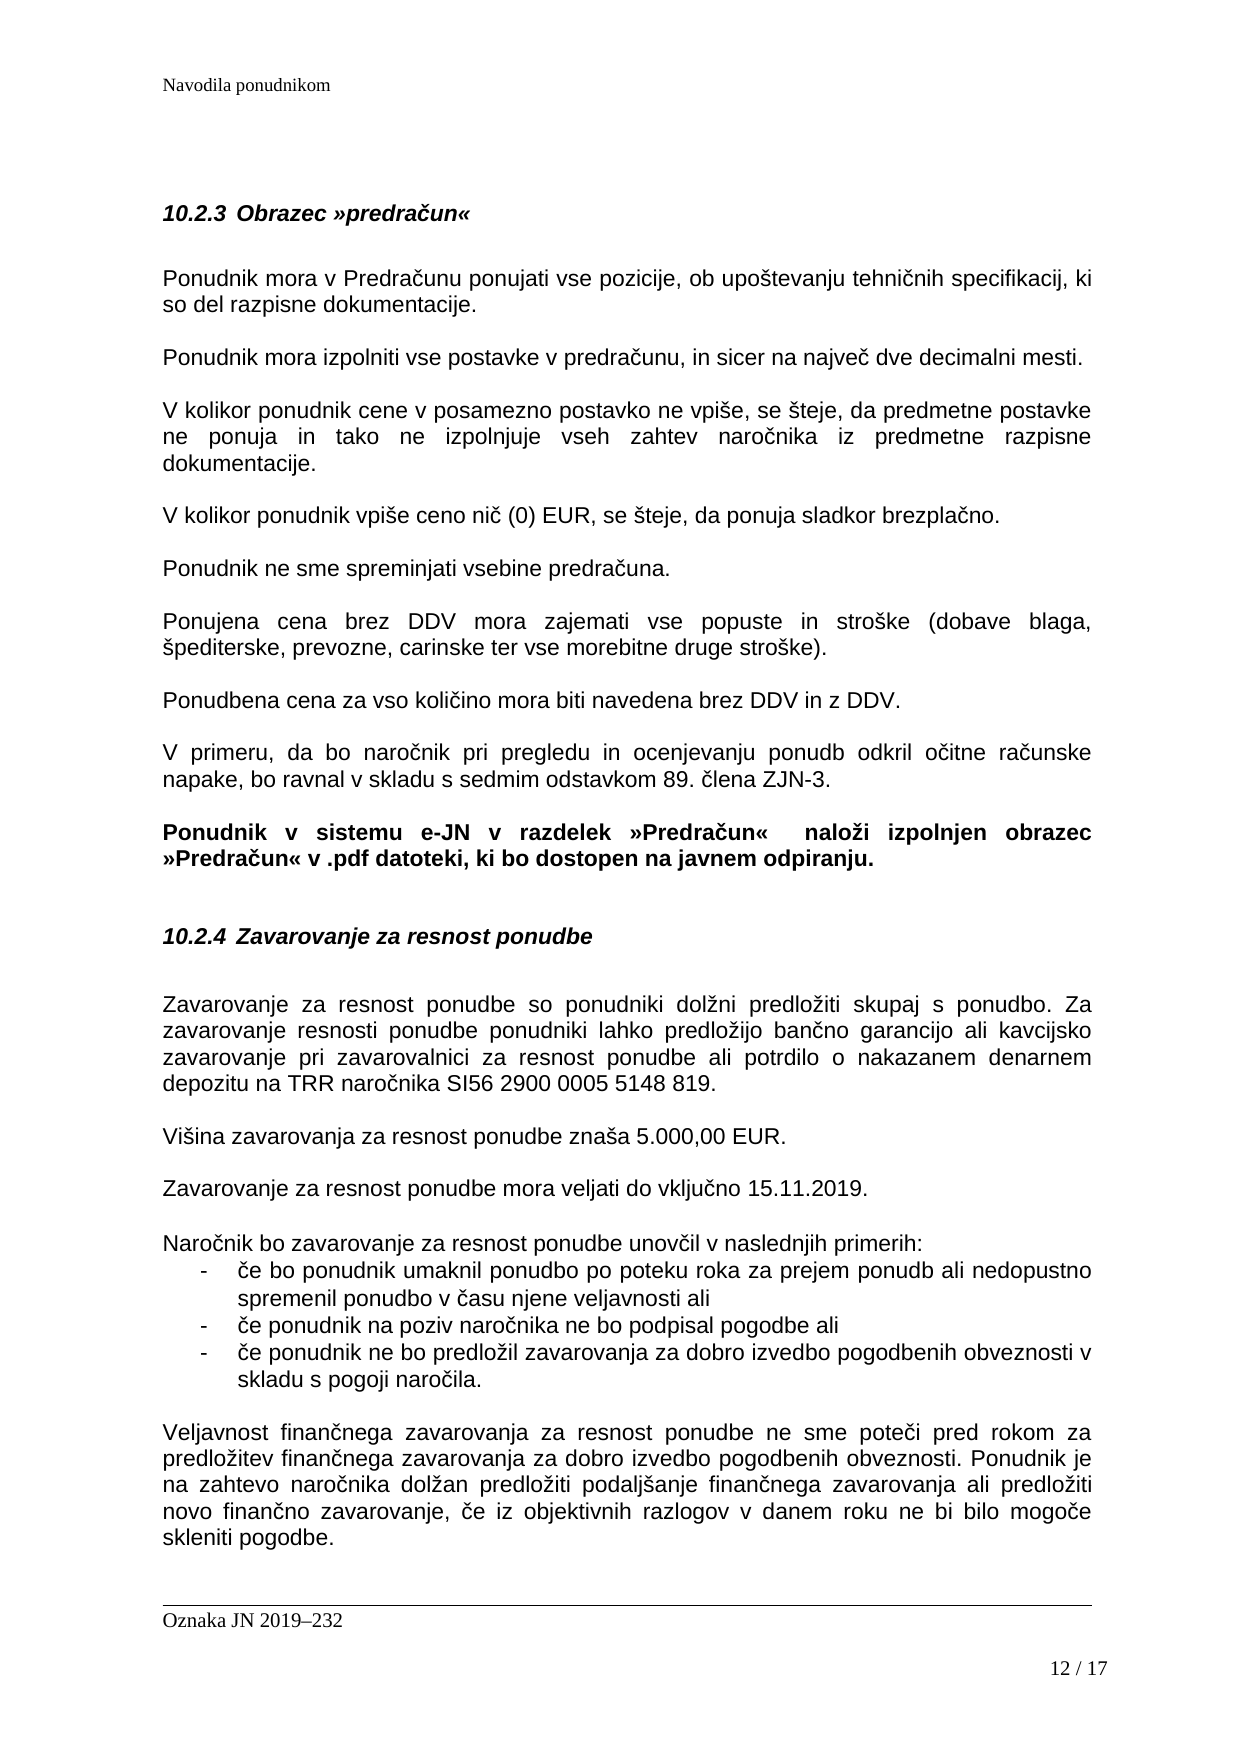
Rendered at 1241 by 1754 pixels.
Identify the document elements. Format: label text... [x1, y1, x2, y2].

text Ponudnik mora v Predračunu ponujati vse pozicije, ob upoštevanju tehničnih specifikacij, ki so del razpisne dokumentacije. [162, 265, 1092, 318]
text V kolikor ponudnik cene v posamezno postavko ne vpiše, se šteje, da predmetne postavke ne ponuja in tako ne izpolnjuje vseh zahtev naročnika iz predmetne razpisne dokumentacije. [162, 397, 1092, 476]
subtitle Zavarovanje za resnost ponudbe [162, 922, 1092, 949]
list če bo ponudnik umaknil ponudbo po poteku roka za prejem ponudb ali nedopustno spremenil ponudbo v času njene veljavnosti ali [200, 1257, 1092, 1311]
text Naročnik bo zavarovanje za resnost ponudbe unovčil v naslednjih primerih: [162, 1230, 1092, 1257]
subtitle Obrazec »predračun« [162, 199, 1092, 226]
list če ponudnik na poziv naročnika ne bo podpisal pogodbe ali [200, 1311, 1092, 1338]
text Zavarovanje za resnost ponudbe so ponudniki dolžni predložiti skupaj s ponudbo. Za zavarovanje resnosti ponudbe ponudniki lahko predložijo bančno garancijo ali kavcijsko zavarovanje pri zavarovalnici za resnost ponudbe ali potrdilo o nakazanem denarnem depozitu na TRR naročnika SI56 2900 0005 5148 819. [162, 991, 1092, 1096]
text Višina zavarovanja za resnost ponudbe znaša 5.000,00 EUR. [162, 1123, 1092, 1149]
text Veljavnost finančnega zavarovanja za resnost ponudbe ne sme poteči pred rokom za predložitev finančnega zavarovanja za dobro izvedbo pogodbenih obveznosti. Ponudnik je na zahtevo naročnika dolžan predložiti podaljšanje finančnega zavarovanja ali predložiti novo finančno zavarovanje, če iz objektivnih razlogov v danem roku ne bi bilo mogoče skleniti pogodbe. [162, 1418, 1092, 1550]
text Ponudnik ne sme spreminjati vsebine predračuna. [162, 555, 1092, 581]
text Ponudnik v sistemu e-JN v razdelek »Predračun« naloži izpolnjen obrazec »Predračun« v .pdf datoteki, ki bo dostopen na javnem odpiranju. [162, 818, 1092, 871]
text Ponudbena cena za vso količino mora biti navedena brez DDV in z DDV. [162, 687, 1092, 713]
text Zavarovanje za resnost ponudbe mora veljati do vključno 15.11.2019. [162, 1175, 1092, 1202]
text V kolikor ponudnik vpiše ceno nič (0) EUR, se šteje, da ponuja sladkor brezplačno. [162, 502, 1092, 528]
text V primeru, da bo naročnik pri pregledu in ocenjevanju ponudb odkril očitne računske napake, bo ravnal v skladu s sedmim odstavkom 89. člena ZJN-3. [162, 739, 1092, 792]
list če ponudnik ne bo predložil zavarovanja za dobro izvedbo pogodbenih obveznosti v skladu s pogoji naročila. [200, 1338, 1092, 1392]
text Ponujena cena brez DDV mora zajemati vse popuste in stroške (dobave blaga, špediterske, prevozne, carinske ter vse morebitne druge stroške). [162, 608, 1092, 660]
text Ponudnik mora izpolniti vse postavke v predračunu, in sicer na največ dve decimalni mesti. [162, 344, 1092, 370]
